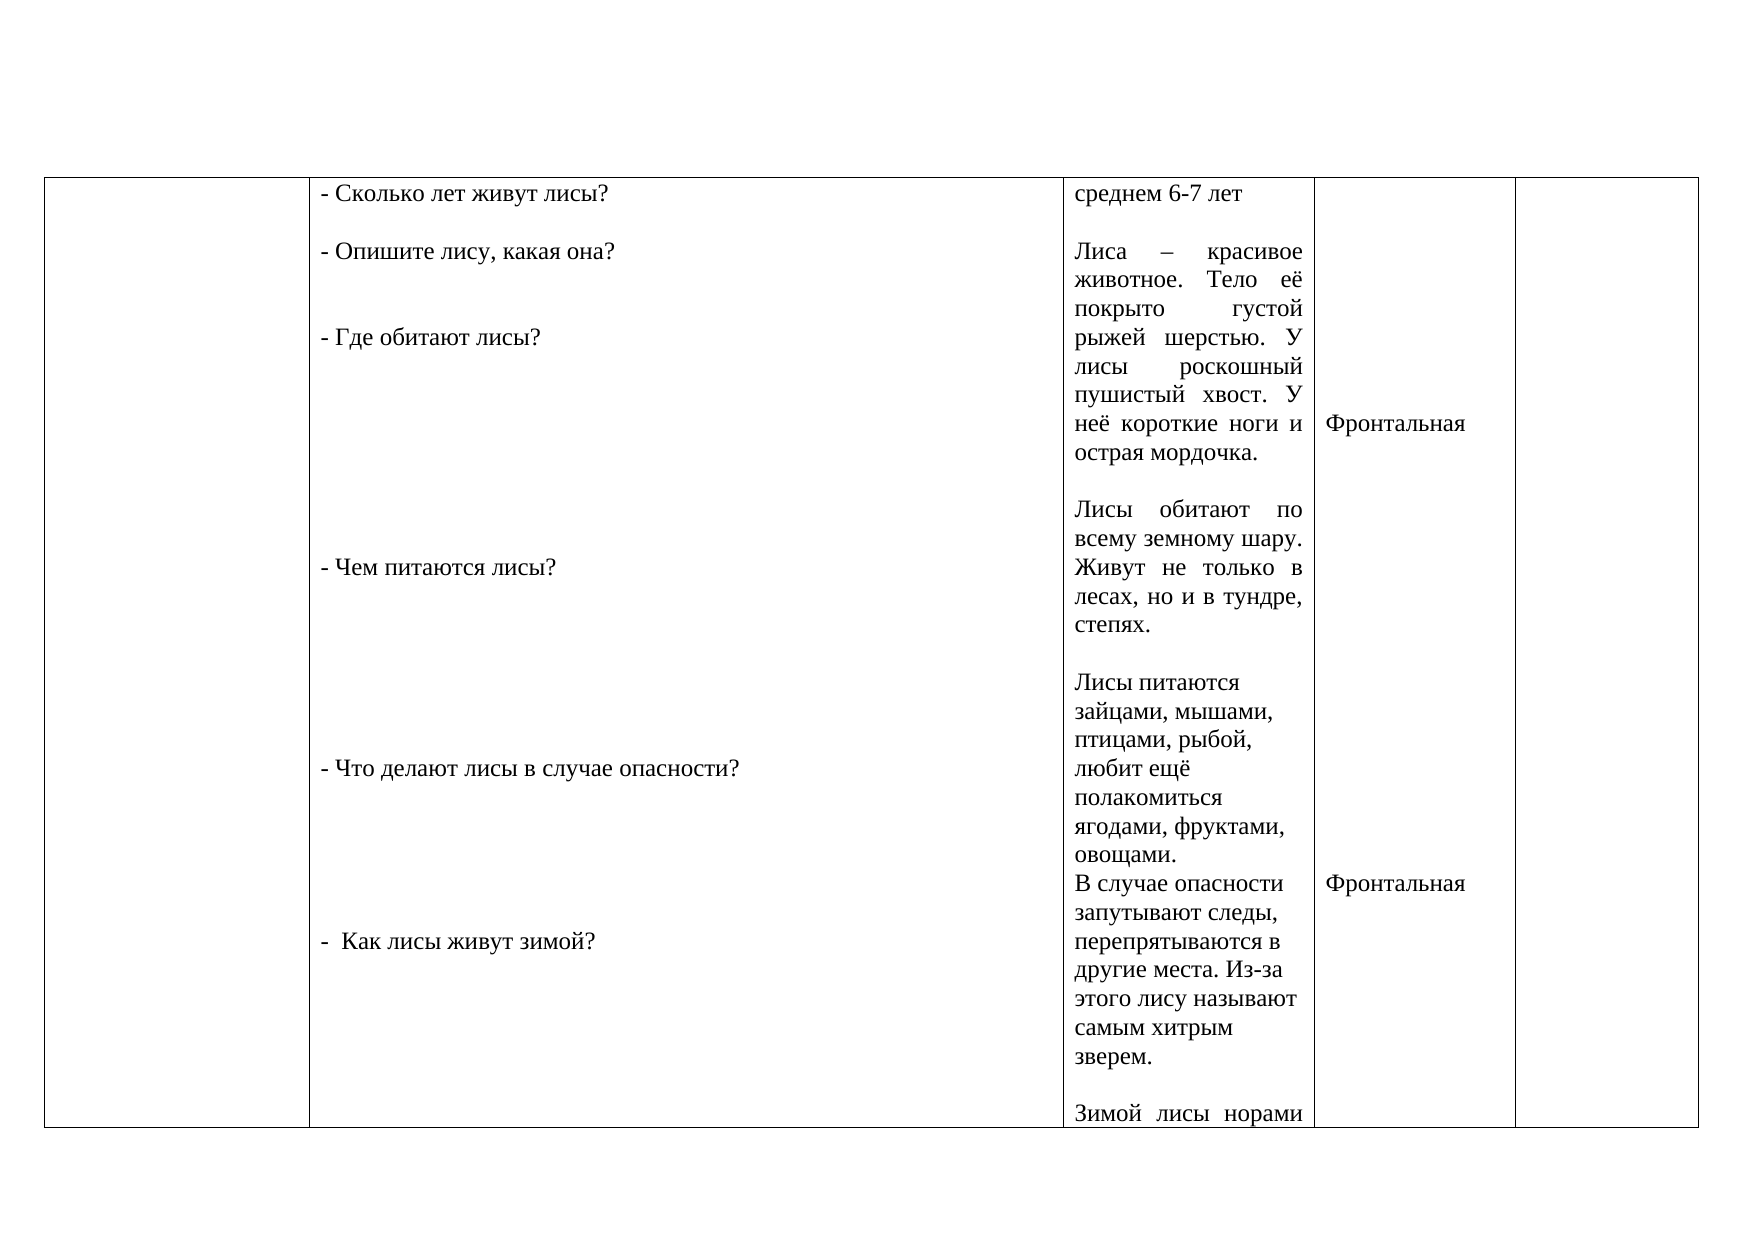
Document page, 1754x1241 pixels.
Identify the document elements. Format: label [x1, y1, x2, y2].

table_cell [45, 178, 309, 1127]
table_cell [1315, 178, 1515, 1127]
table_cell [310, 178, 1063, 1127]
table_cell [1516, 178, 1698, 1127]
table_cell [1064, 178, 1314, 1127]
